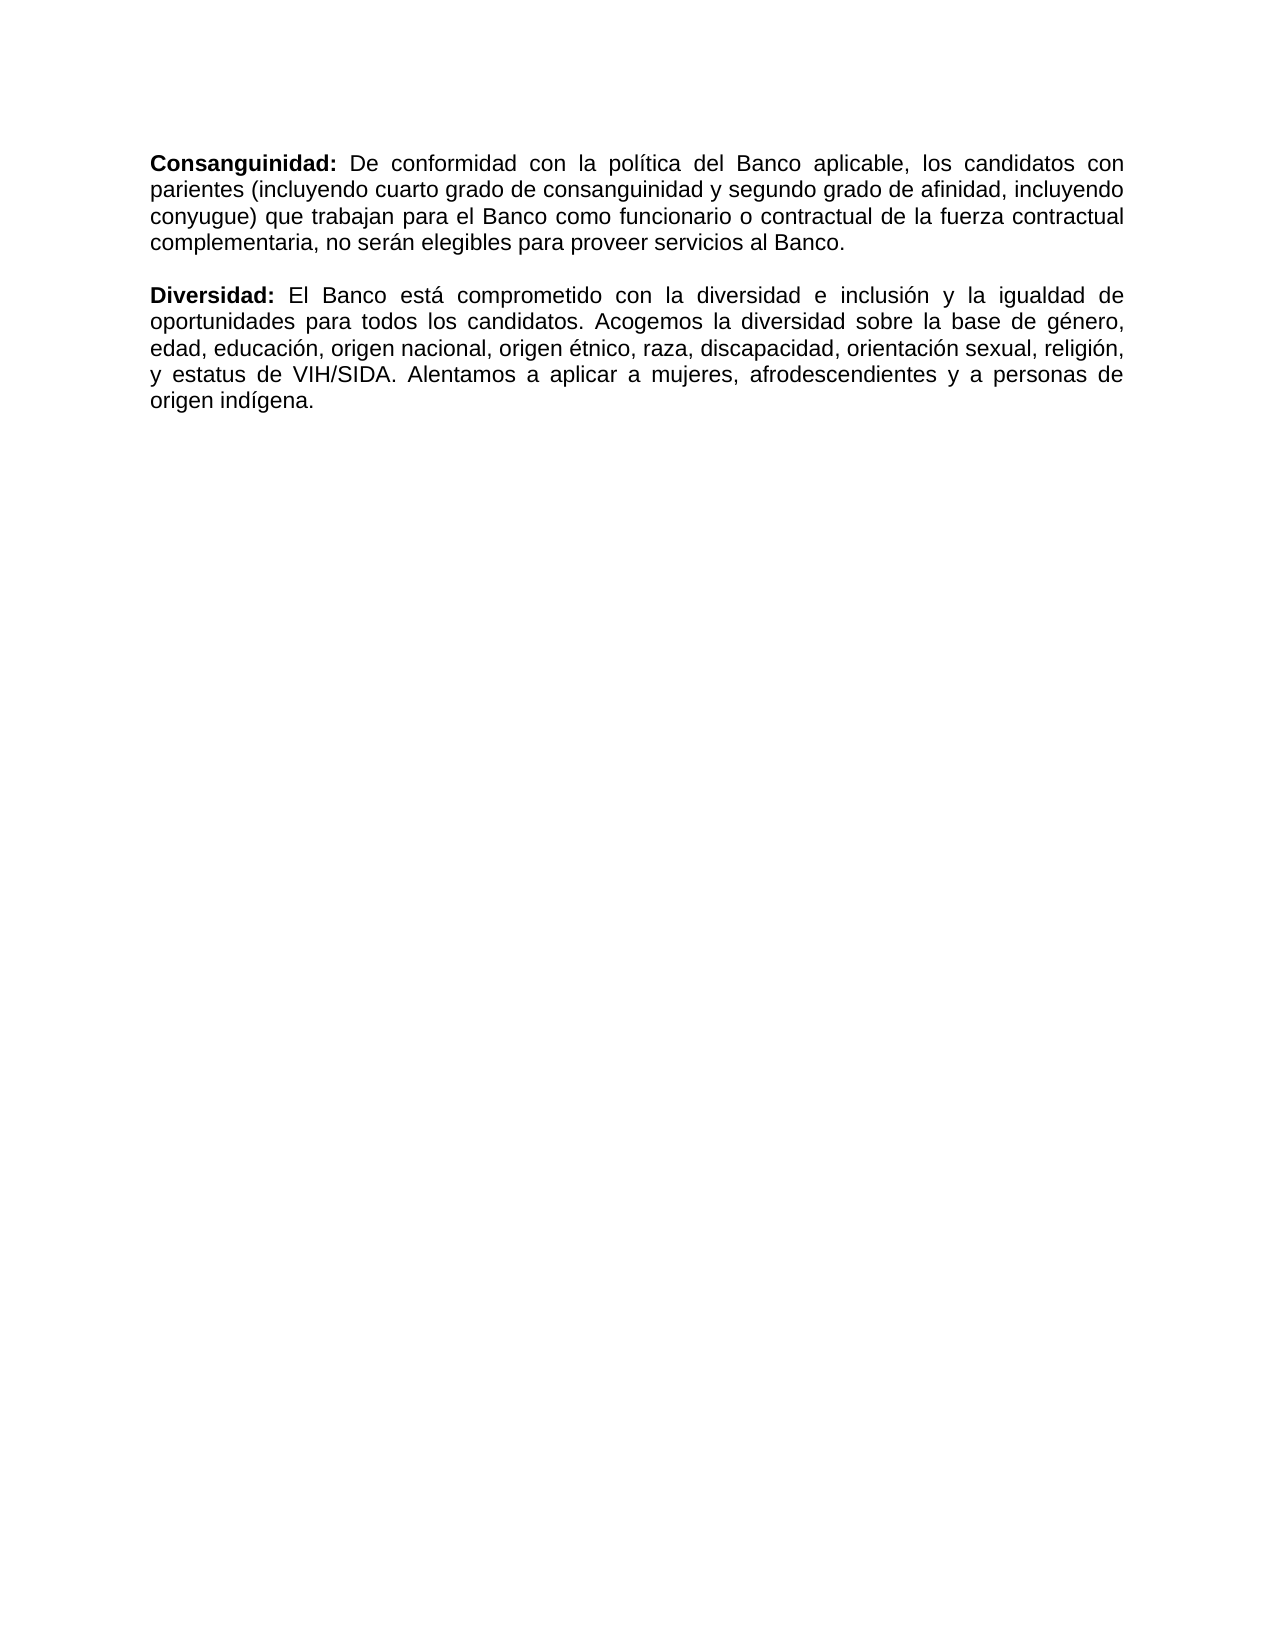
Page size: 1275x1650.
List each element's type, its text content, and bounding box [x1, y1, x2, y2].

text Consanguinidad: De conformidad con la política del Banco aplicable, los candidatos con parientes (incluyendo cuarto grado de consanguinidad y segundo grado de afinidad, incluyendo conyugue) que trabajan para el Banco como funcionario o contractual de la fuerza contractual complementaria, no serán elegibles para proveer servicios al Banco. [150, 150, 1125, 255]
text Diversidad: El Banco está comprometido con la diversidad e inclusión y la igualdad de oportunidades para todos los candidatos. Acogemos la diversidad sobre la base de género, edad, educación, origen nacional, origen étnico, raza, discapacidad, orientación sexual, religión, y estatus de VIH/SIDA. Alentamos a aplicar a mujeres, afrodescendientes y a personas de origen indígena. [150, 282, 1125, 413]
